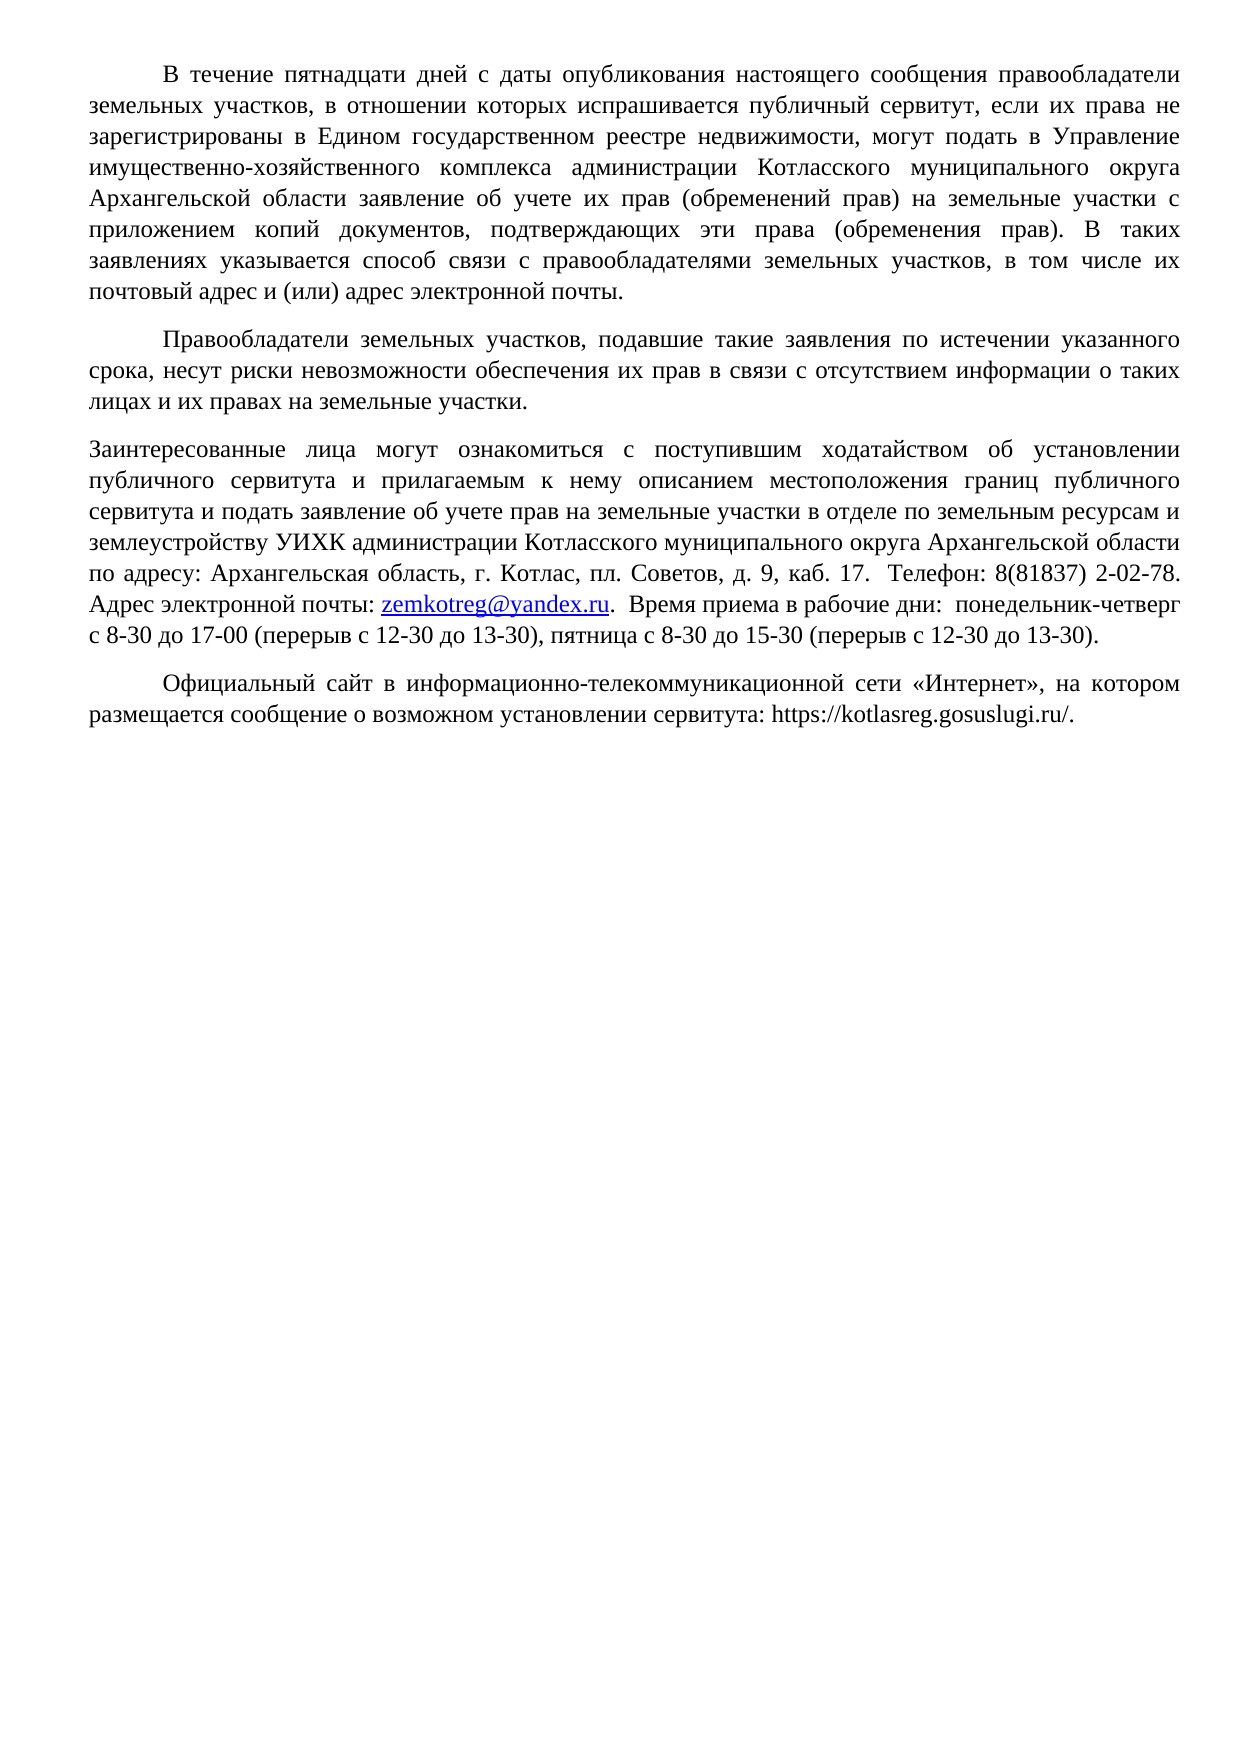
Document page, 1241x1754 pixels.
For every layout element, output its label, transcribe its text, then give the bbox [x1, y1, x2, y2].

text Правообладатели земельных участков, подавшие такие заявления по истечении указанного срока, несут риски невозможности обеспечения их прав в связи с отсутствием информации о таких лицах и их правах на земельные участки. [89, 324, 1181, 415]
text В течение пятнадцати дней с даты опубликования настоящего сообщения правообладатели земельных участков, в отношении которых испрашивается публичный сервитут, если их права не зарегистрированы в Едином государственном реестре недвижимости, могут подать в Управление имущественно-хозяйственного комплекса администрации Котласского муниципального округа Архангельской области заявление об учете их прав (обременений прав) на земельные участки с приложением копий документов, подтверждающих эти права (обременения прав). В таких заявлениях указывается способ связи с правообладателями земельных участков, в том числе их почтовый адрес и (или) адрес электронной почты. [89, 59, 1181, 305]
text Официальный сайт в информационно-телекоммуникационной сети «Интернет», на котором размещается сообщение о возможном установлении сервитута: https://kotlasreg.gosuslugi.ru/. [89, 668, 1181, 728]
text Заинтересованные лица могут ознакомиться с поступившим ходатайством об установлении публичного сервитута и прилагаемым к нему описанием местоположения границ публичного сервитута и подать заявление об учете прав на земельные участки в отделе по земельным ресурсам и землеустройству УИХК администрации Котласского муниципального округа Архангельской области по адресу: Архангельская область, г. Котлас, пл. Советов, д. 9, каб. 17. Телефон: 8(81837) 2-02-78. Адрес электронной почты: zemkotreg@yandex.ru. Время приема в рабочие дни: понедельник-четверг с 8-30 до 17-00 (перерыв с 12-30 до 13-30), пятница с 8-30 до 15-30 (перерыв с 12-30 до 13-30). [89, 434, 1181, 649]
